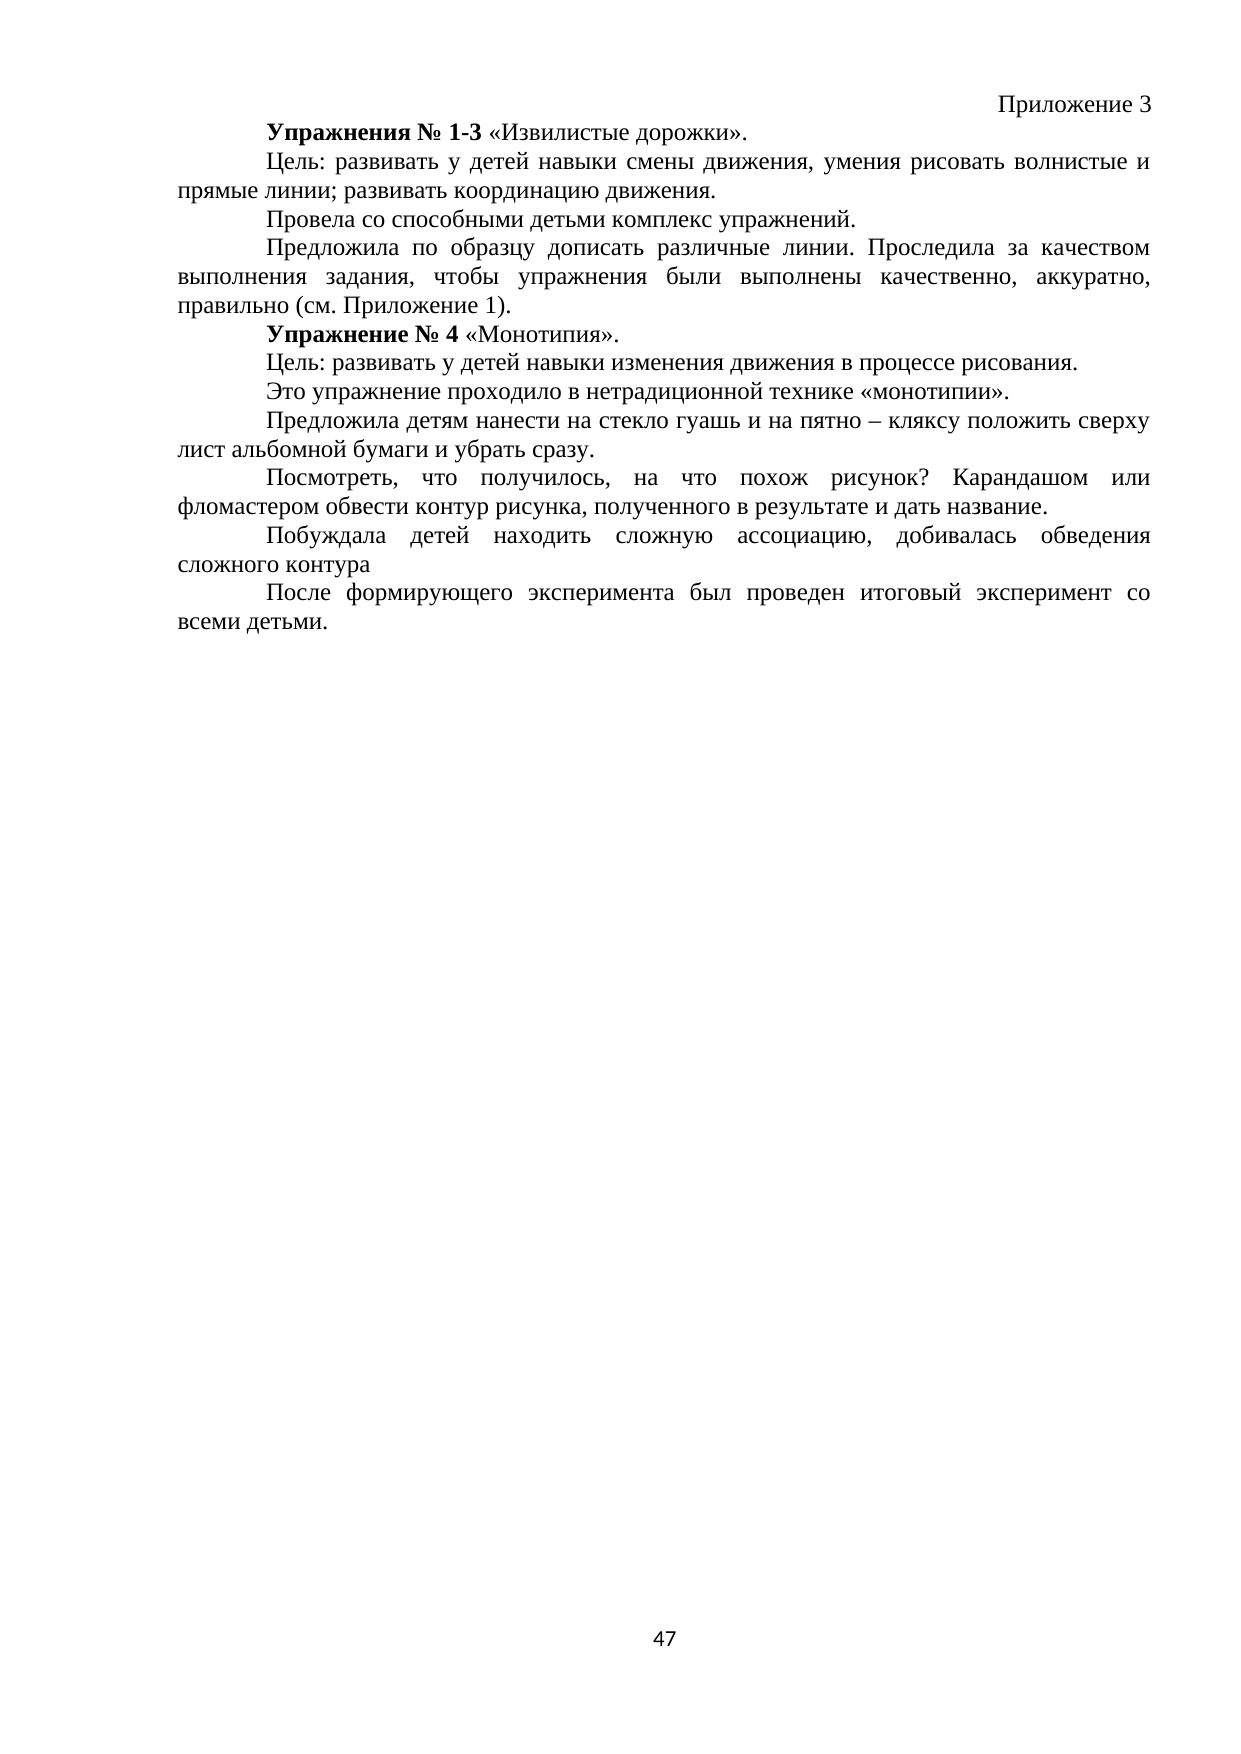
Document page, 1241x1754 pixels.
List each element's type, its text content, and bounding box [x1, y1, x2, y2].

text Упражнения № 1-3 «Извилистые дорожки». [177, 117, 1152, 146]
text Приложение 3 [177, 89, 1152, 117]
text Предложила по образцу дописать различные линии. Проследила за качеством выполнения задания, чтобы упражнения были выполнены качественно, аккуратно, правильно (см. Приложение 1). [177, 232, 1152, 319]
text Упражнение № 4 «Монотипия». [177, 319, 1152, 347]
text Цель: развивать у детей навыки смены движения, умения рисовать волнистые и прямые линии; развивать координацию движения. [177, 146, 1152, 204]
text Посмотреть, что получилось, на что похож рисунок? Карандашом или фломастером обвести контур рисунка, полученного в результате и дать название. [177, 462, 1152, 520]
text Провела со способными детьми комплекс упражнений. [177, 204, 1152, 232]
text Цель: развивать у детей навыки изменения движения в процессе рисования. [177, 347, 1152, 376]
text Побуждала детей находить сложную ассоциацию, добивалась обведения сложного контура [177, 520, 1152, 577]
text Это упражнение проходило в нетрадиционной технике «монотипии». [177, 376, 1152, 405]
text Предложила детям нанести на стекло гуашь и на пятно – кляксу положить сверху лист альбомной бумаги и убрать сразу. [177, 405, 1152, 462]
text После формирующего эксперимента был проведен итоговый эксперимент со всеми детьми. [177, 577, 1152, 635]
